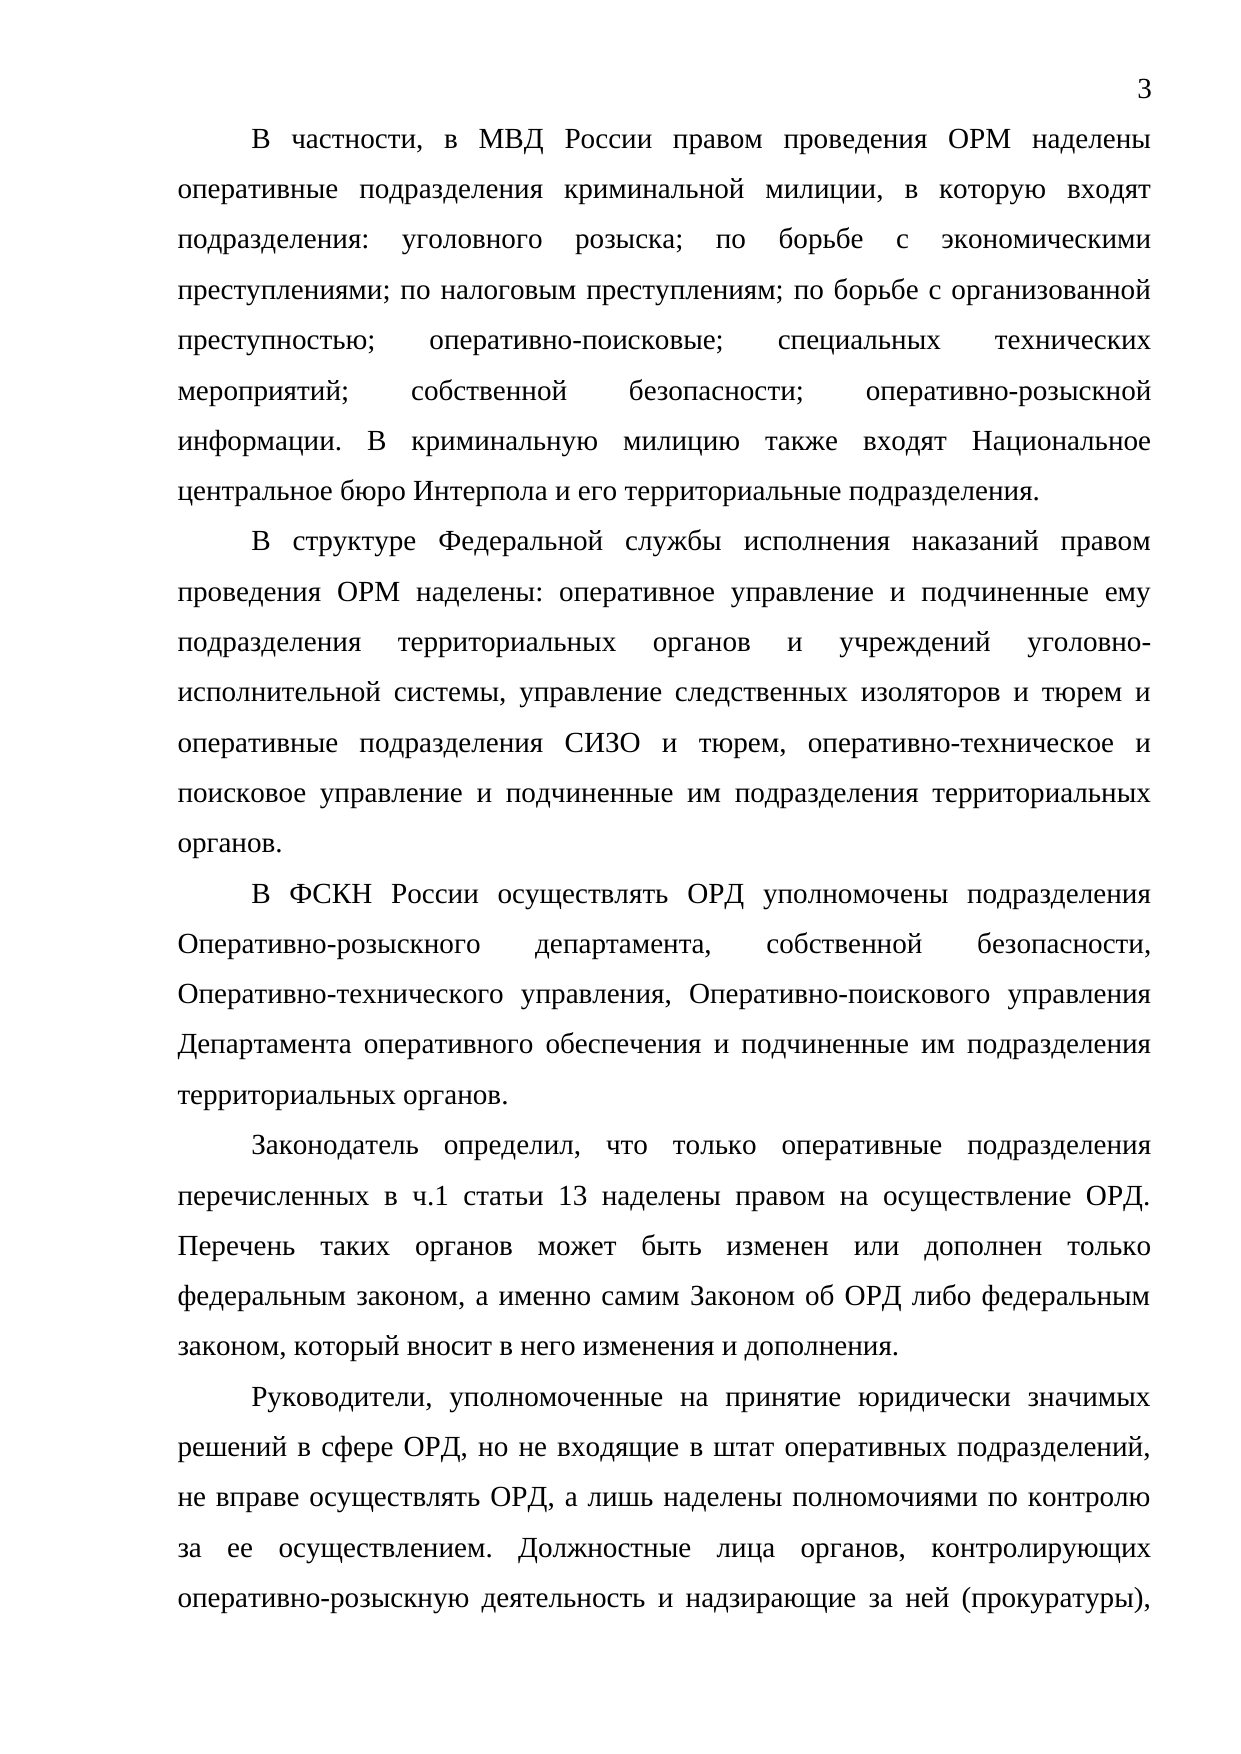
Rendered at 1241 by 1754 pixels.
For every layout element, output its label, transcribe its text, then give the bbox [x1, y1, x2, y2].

text В структуре Федеральной службы исполнения наказаний правом проведения ОРМ наделены: оперативное управление и подчиненные ему подразделения территориальных органов и учреждений уголовно-исполнительной системы, управление следственных изоляторов и тюрем и оперативные подразделения СИЗО и тюрем, оперативно-техническое и поисковое управление и подчиненные им подразделения территориальных органов. [177, 523, 1152, 859]
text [177, 1379, 1152, 1614]
text В частности, в МВД России правом проведения ОРМ наделены оперативные подразделения криминальной милиции, в которую входят подразделения: уголовного розыска; по борьбе с экономическими преступлениями; по налоговым преступлениям; по борьбе с организованной преступностью; оперативно-поисковые; специальных технических мероприятий; собственной безопасности; оперативно-розыскной информации. В криминальную милицию также входят Национальное центральное бюро Интерпола и его территориальные подразделения. [177, 121, 1152, 507]
text Законодатель определил, что только оперативные подразделения перечисленных в ч.1 статьи 13 наделены правом на осуществление ОРД. Перечень таких органов может быть изменен или дополнен только федеральным законом, а именно самим Законом об ОРД либо федеральным законом, который вносит в него изменения и дополнения. [177, 1127, 1152, 1362]
text В ФСКН России осуществлять ОРД уполномочены подразделения Оперативно-розыскного департамента, собственной безопасности, Оперативно-технического управления, Оперативно-поискового управления Департамента оперативного обеспечения и подчиненные им подразделения территориальных органов. [177, 876, 1152, 1111]
